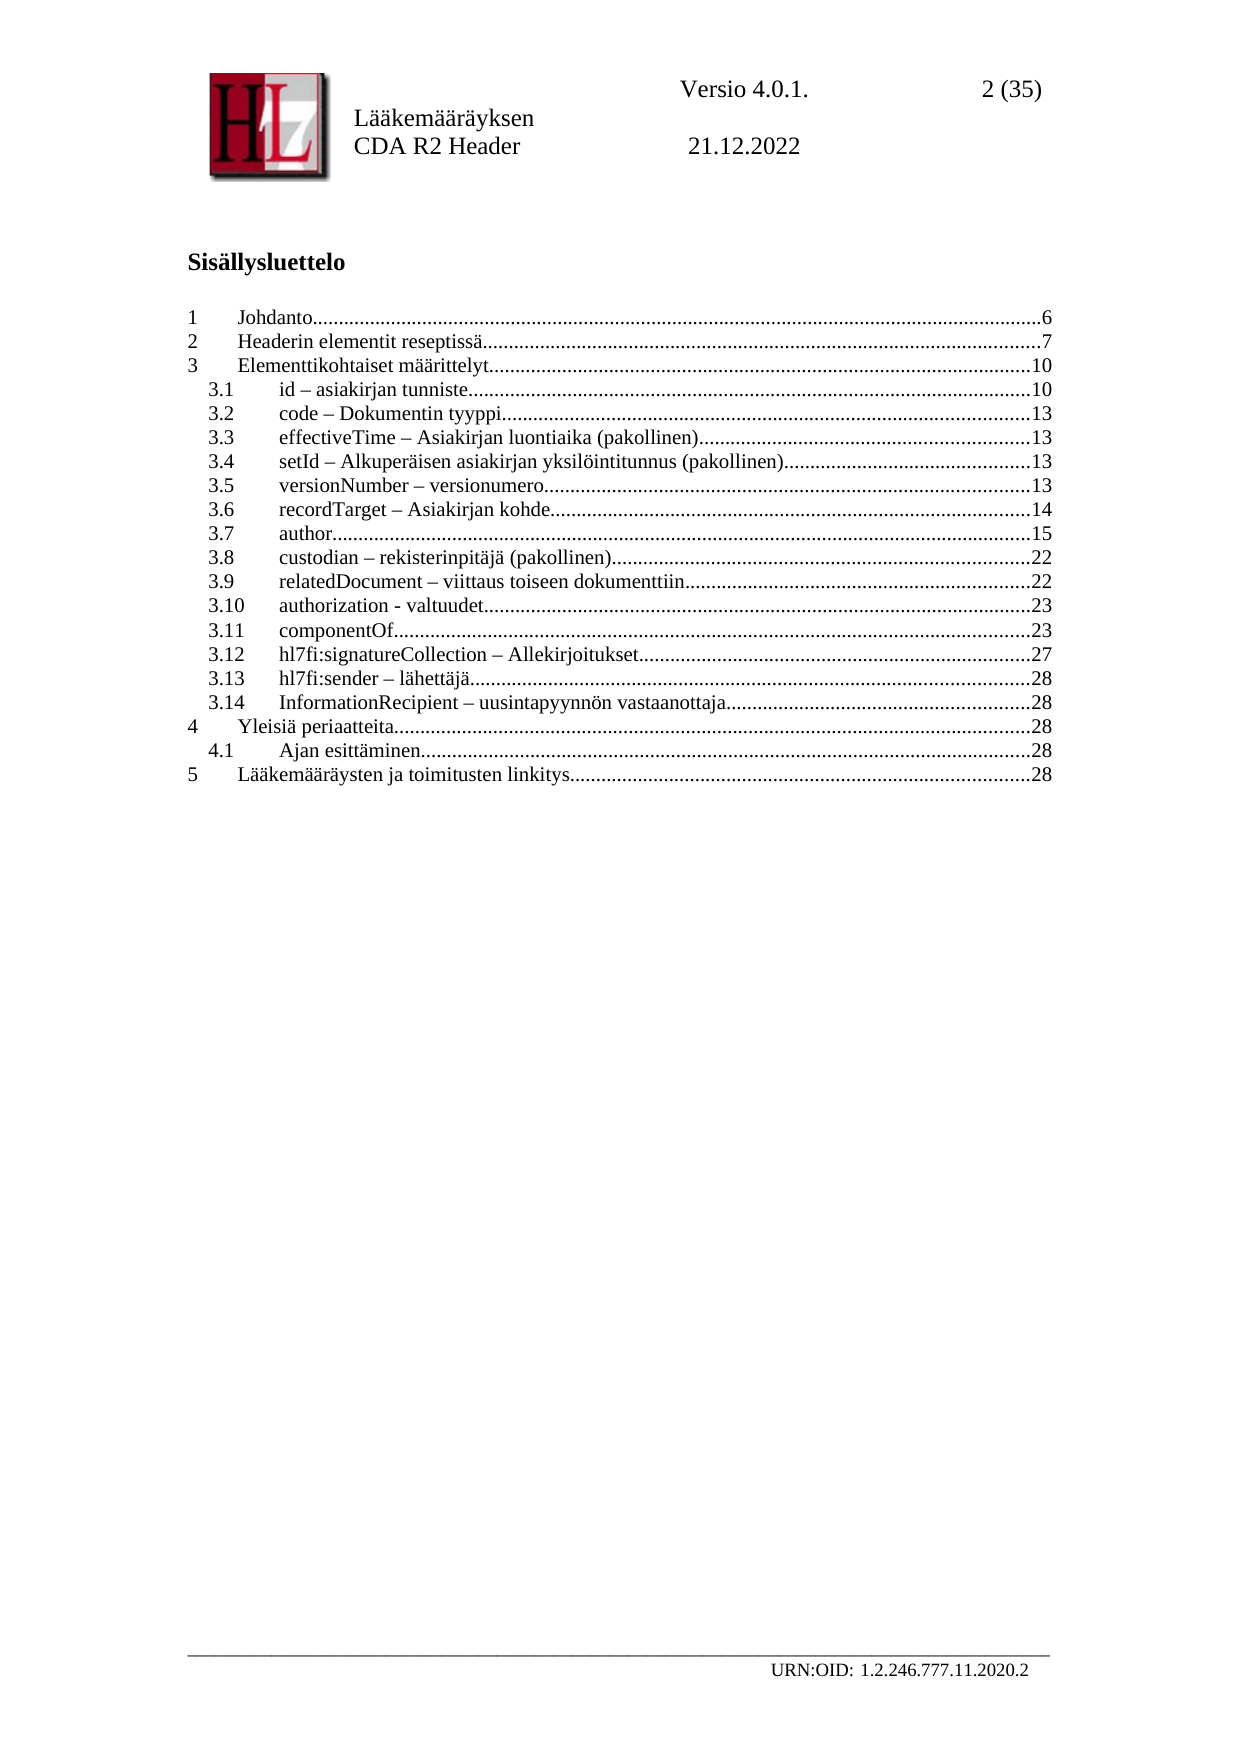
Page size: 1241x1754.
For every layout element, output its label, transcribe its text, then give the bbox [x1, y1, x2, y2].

picture [209, 73, 332, 182]
text 3 Elementtikohtaiset määrittelyt 10 [187, 353, 1053, 377]
text 3.3 effectiveTime – Asiakirjan luontiaika (pakollinen) 13 [208, 425, 1053, 449]
text 3.14 InformationRecipient – uusintapyynnön vastaanottaja 28 [208, 690, 1053, 714]
text 3.13 hl7fi:sender – lähettäjä 28 [208, 666, 1053, 690]
text 3.6 recordTarget – Asiakirjan kohde 14 [208, 497, 1053, 521]
text 4 Yleisiä periaatteita 28 [187, 714, 1053, 738]
text 3.9 relatedDocument – viittaus toiseen dokumenttiin 22 [208, 569, 1053, 593]
text 3.7 author 15 [208, 521, 1053, 545]
text 2 Headerin elementit reseptissä 7 [187, 329, 1053, 353]
text 3.4 setId – Alkuperäisen asiakirjan yksilöintitunnus (pakollinen) 13 [208, 449, 1053, 473]
text 4.1 Ajan esittäminen 28 [208, 738, 1053, 762]
text 5 Lääkemääräysten ja toimitusten linkitys 28 [187, 762, 1053, 786]
text 3.1 id – asiakirjan tunniste 10 [208, 377, 1053, 401]
text 3.11 componentOf 23 [208, 617, 1053, 642]
text 3.5 versionNumber – versionumero 13 [208, 473, 1053, 497]
text 1 Johdanto 6 [187, 305, 1053, 329]
text 3.12 hl7fi:signatureCollection – Allekirjoitukset 27 [208, 642, 1053, 666]
text Sisällysluettelo [187, 247, 1053, 276]
text 3.10 authorization - valtuudet 23 [208, 593, 1053, 617]
text 3.8 custodian – rekisterinpitäjä (pakollinen) 22 [208, 545, 1053, 569]
text 3.2 code – Dokumentin tyyppi 13 [208, 401, 1053, 425]
